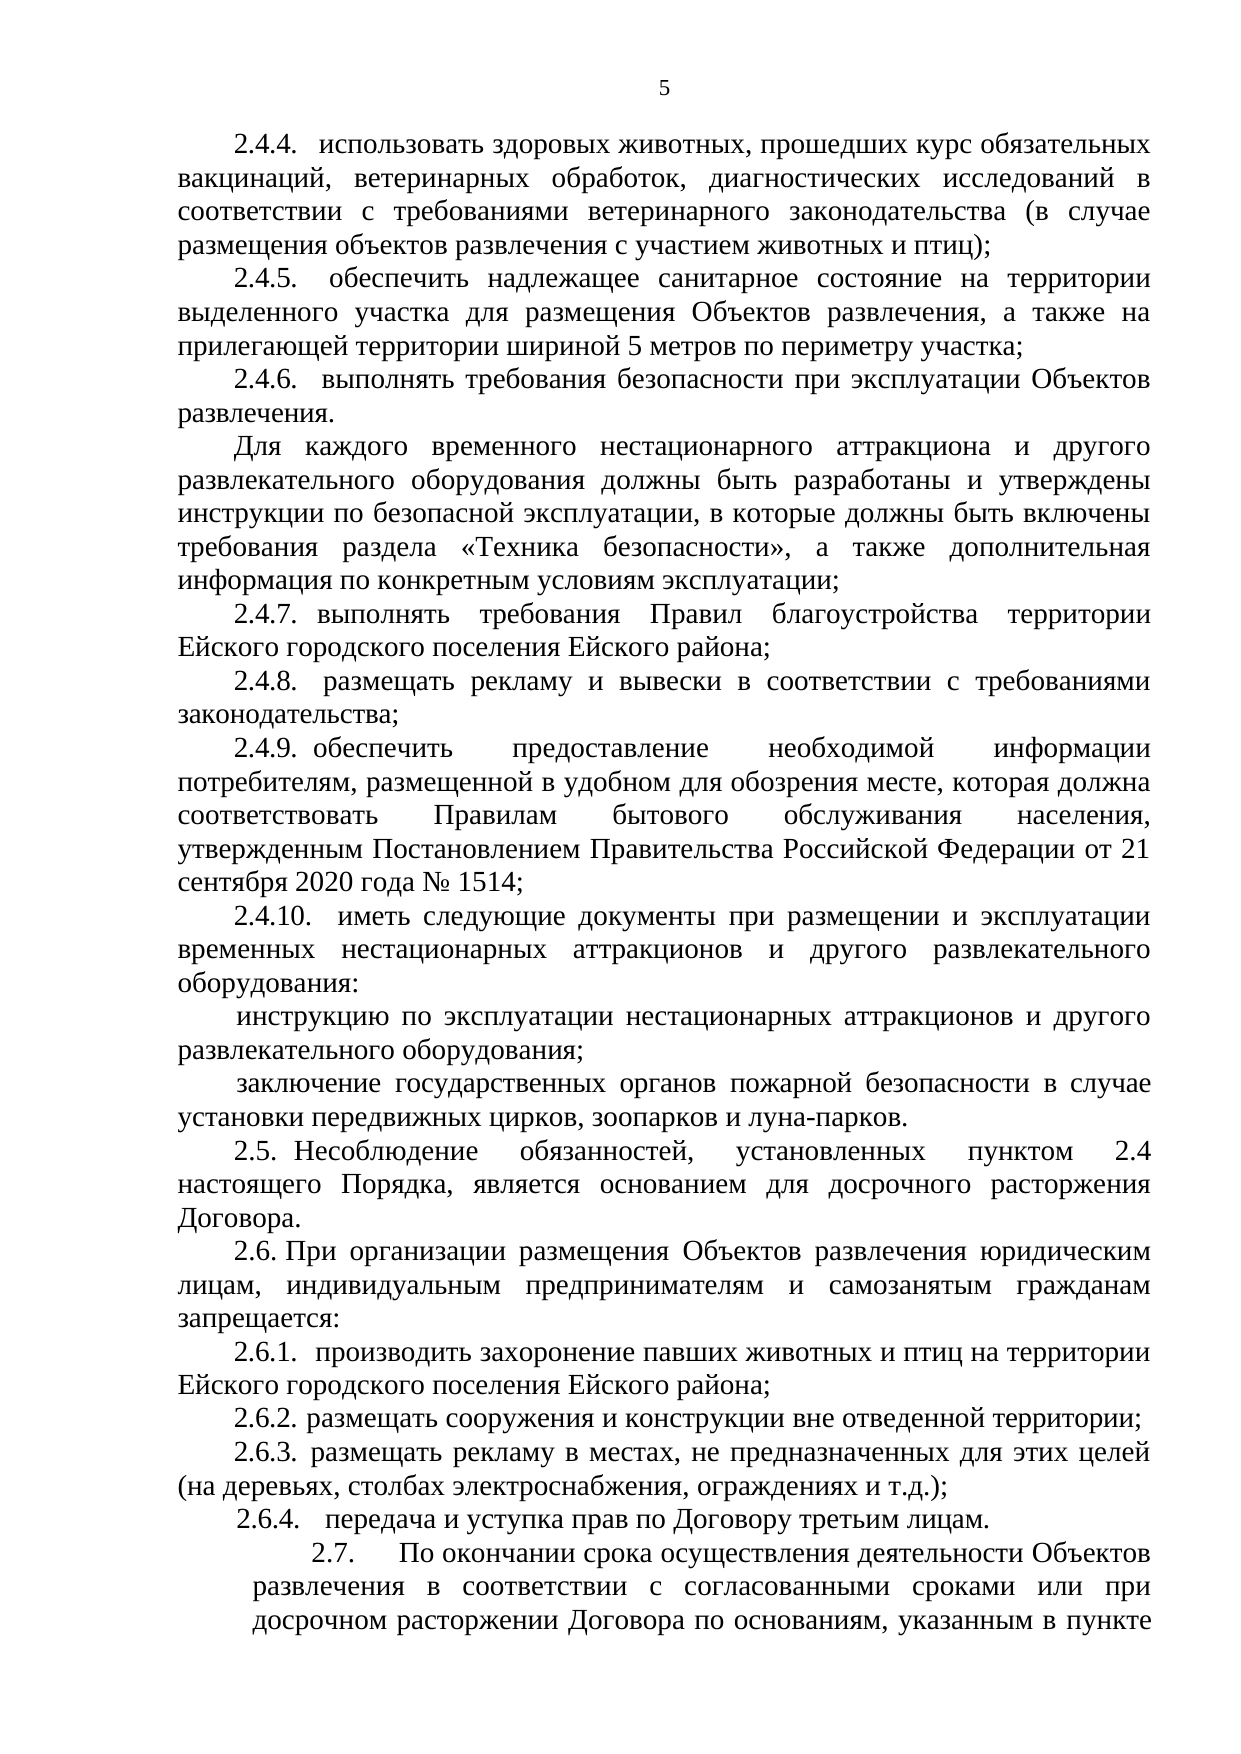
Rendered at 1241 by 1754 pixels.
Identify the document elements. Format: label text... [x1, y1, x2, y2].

list обеспечить надлежащее санитарное состояние на территории выделенного участка для размещения Объектов развлечения, а также на прилегающей территории шириной 5 метров по периметру участка; [177, 261, 1151, 361]
list выполнять требования безопасности при эксплуатации Объектов развлечения. [177, 361, 1151, 428]
list Несоблюдение обязанностей, установленных пунктом 2.4 настоящего Порядка, является основанием для досрочного расторжения Договора. [177, 1133, 1151, 1233]
list использовать здоровых животных, прошедших курс обязательных вакцинаций, ветеринарных обработок, диагностических исследований в соответствии с требованиями ветеринарного законодательства (в случае размещения объектов развлечения с участием животных и птиц); [177, 126, 1151, 261]
list передача и уступка прав по Договору третьим лицам. [177, 1502, 1151, 1535]
list размещать рекламу и вывески в соответствии с требованиями законодательства; [177, 663, 1151, 730]
list размещать сооружения и конструкции вне отведенной территории; [233, 1401, 1151, 1434]
list выполнять требования Правил благоустройства территории Ейского городского поселения Ейского района; [177, 596, 1151, 663]
list производить захоронение павших животных и птиц на территории Ейского городского поселения Ейского района; [177, 1334, 1151, 1401]
list иметь следующие документы при размещении и эксплуатации временных нестационарных аттракционов и другого развлекательного оборудования: [177, 898, 1151, 998]
text Для каждого временного нестационарного аттракциона и другого развлекательного оборудования должны быть разработаны и утверждены инструкции по безопасной эксплуатации, в которые должны быть включены требования раздела «Техника безопасности», а также дополнительная информация по конкретным условиям эксплуатации; [177, 428, 1151, 596]
list обеспечить предоставление необходимой информации потребителям, размещенной в удобном для обозрения месте, которая должна соответствовать Правилам бытового обслуживания населения, утвержденным Постановлением Правительства Российской Федерации от 21 сентября 2020 года № 1514; [177, 730, 1151, 898]
text заключение государственных органов пожарной безопасности в случае установки передвижных цирков, зоопарков и луна-парков. [177, 1066, 1151, 1133]
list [252, 1535, 1152, 1636]
text инструкцию по эксплуатации нестационарных аттракционов и другого развлекательного оборудования; [177, 998, 1151, 1066]
list размещать рекламу в местах, не предназначенных для этих целей (на деревьях, столбах электроснабжения, ограждениях и т.д.); [177, 1434, 1151, 1502]
list При организации размещения Объектов развлечения юридическим лицам, индивидуальным предпринимателям и самозанятым гражданам запрещается: [177, 1233, 1151, 1334]
